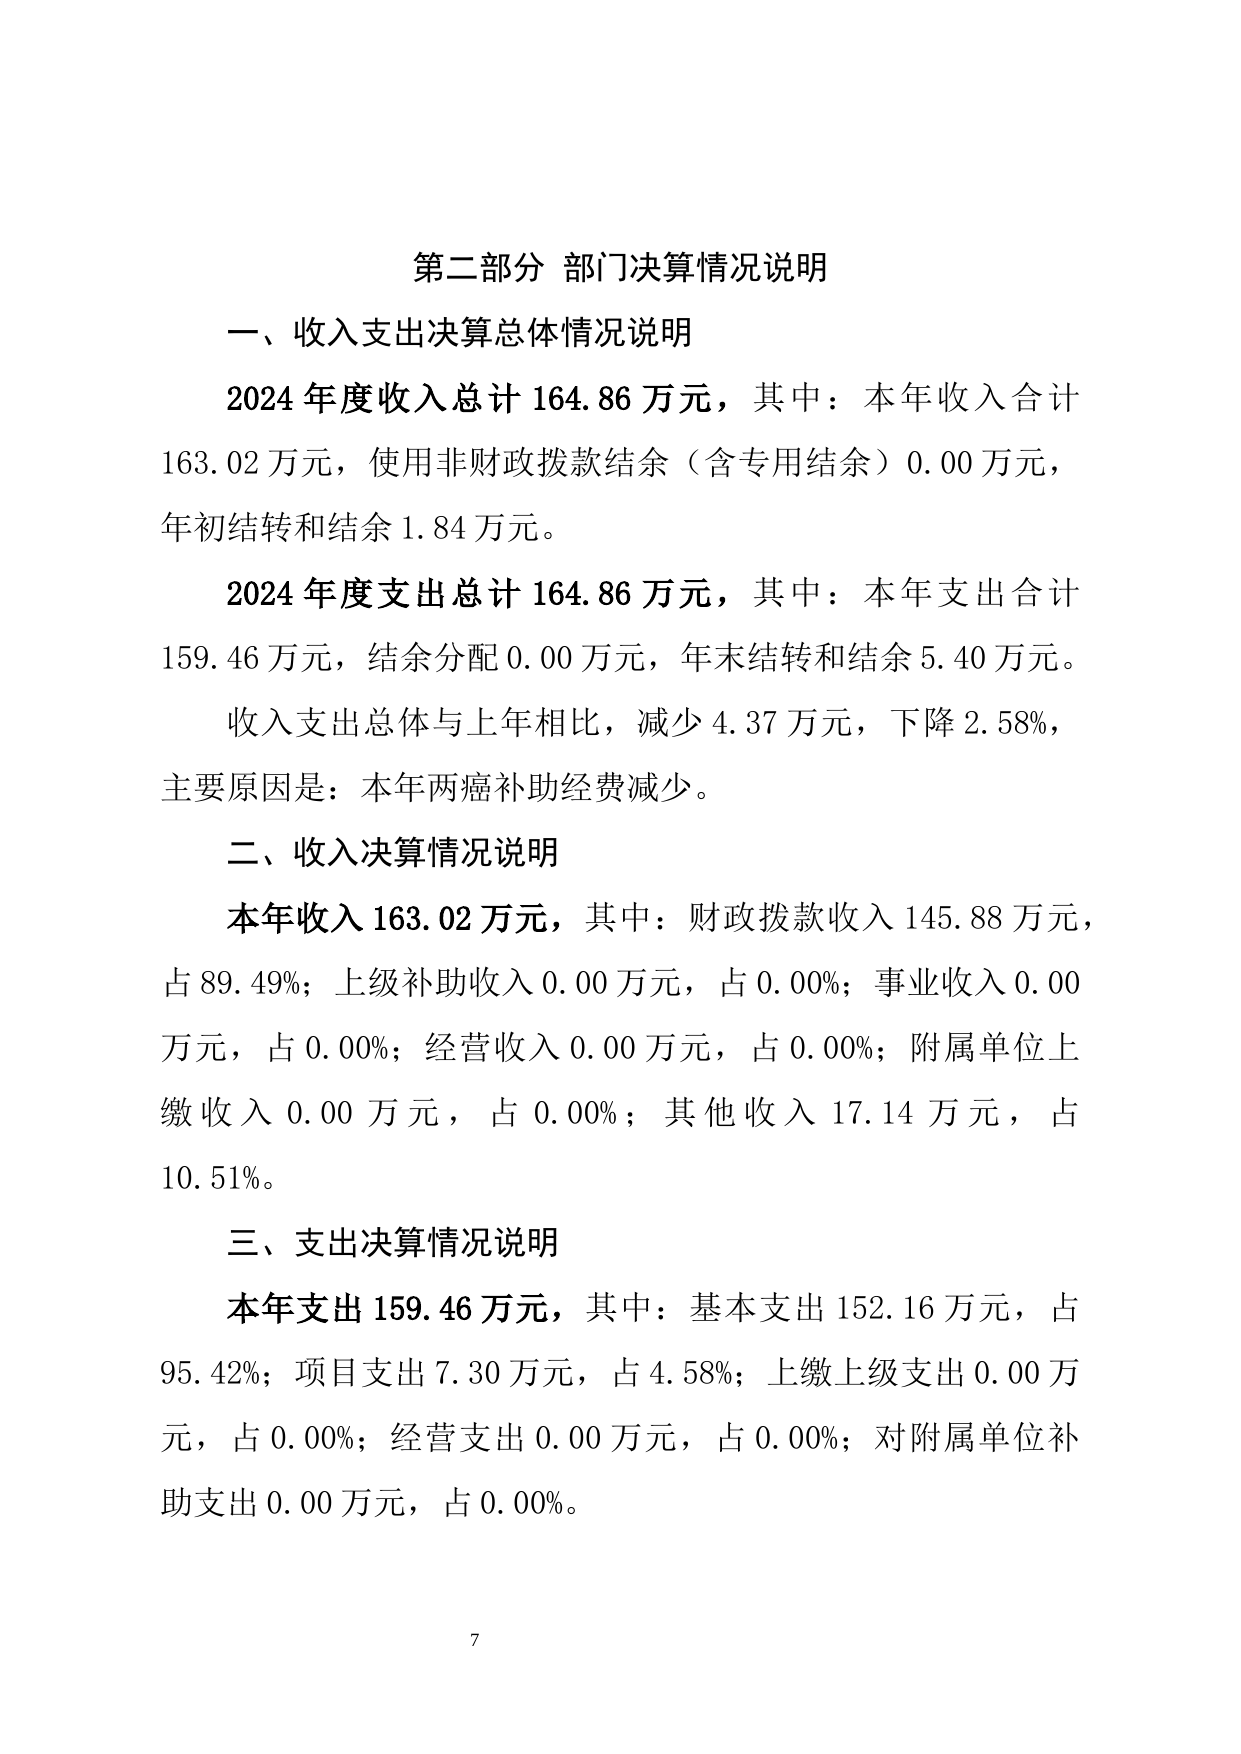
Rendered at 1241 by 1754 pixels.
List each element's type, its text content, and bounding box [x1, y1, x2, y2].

text 2024年度收入总计164.86万元，其中：本年收入合计163.02万元，使用非财政拨款结余（含专用结余）0.00万元，年初结转和结余1.84万元。 [159, 363, 1081, 558]
text 2024年度支出总计164.86万元，其中：本年支出合计159.46万元，结余分配0.00万元，年末结转和结余5.40万元。 [159, 558, 1081, 688]
text 三、支出决算情况说明 [159, 1208, 1081, 1273]
text 第二部分 部门决算情况说明 [159, 233, 1081, 298]
text 本年支出159.46万元，其中：基本支出152.16万元，占95.42%；项目支出7.30万元，占4.58%；上缴上级支出0.00万元，占0.00%；经营支出0.00万元，占0.00%；对附属单位补助支出0.00万元，占0.00%。 [159, 1273, 1081, 1533]
text 二、收入决算情况说明 [159, 818, 1081, 883]
text 本年收入163.02万元，其中：财政拨款收入145.88万元，占89.49%；上级补助收入0.00万元，占0.00%；事业收入0.00万元，占0.00%；经营收入0.00万元，占0.00%；附属单位上缴收入0.00万元，占0.00%；其他收入17.14万元，占10.51%。 [159, 883, 1081, 1208]
text 一、收入支出决算总体情况说明 [159, 298, 1081, 363]
text 收入支出总体与上年相比，减少4.37万元，下降2.58%，主要原因是：本年两癌补助经费减少。 [159, 688, 1081, 818]
